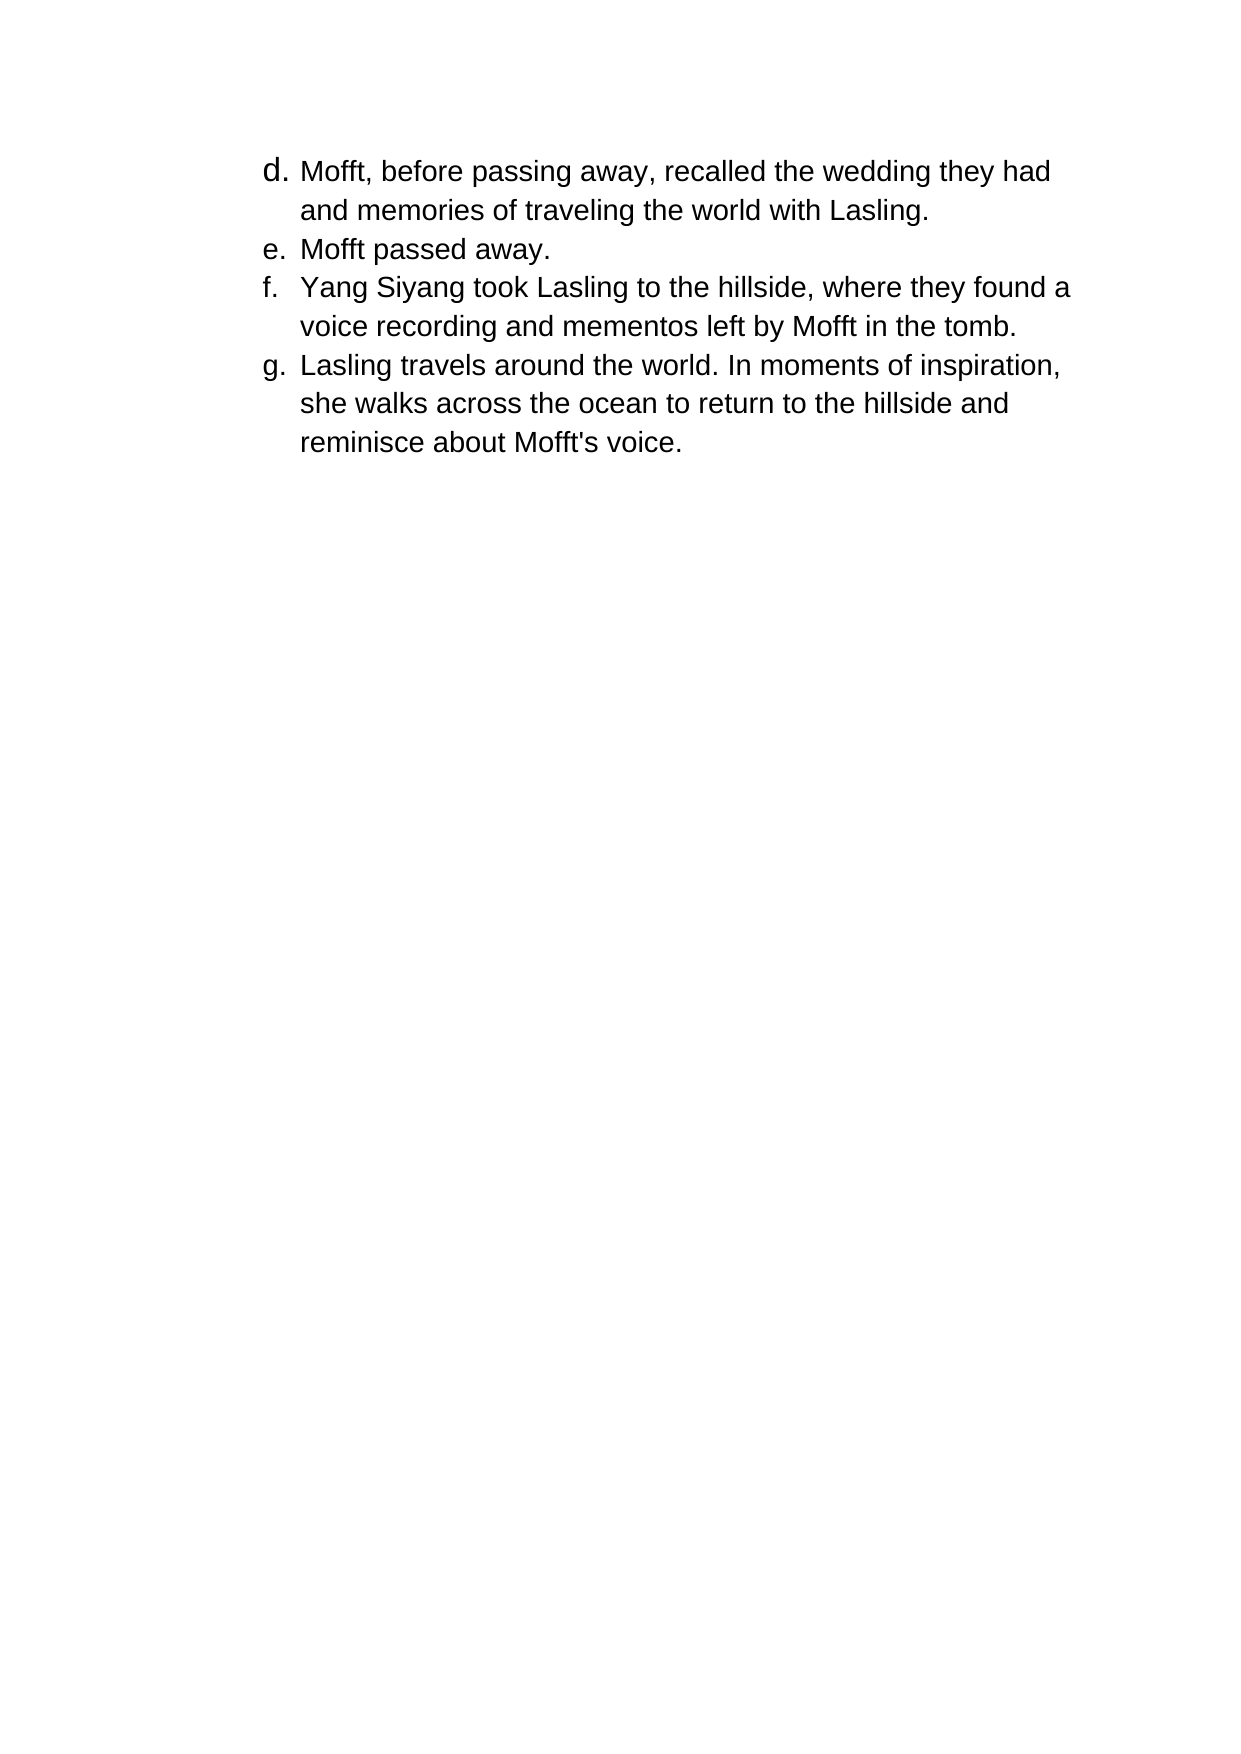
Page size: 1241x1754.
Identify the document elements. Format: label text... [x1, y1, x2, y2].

list Lasling travels around the world. In moments of inspiration, she walks across the ocean to return to the hillside and reminisce about Mofft's voice. [262, 348, 1090, 458]
list Mofft passed away. [262, 232, 1090, 266]
list Yang Siyang took Lasling to the hillside, where they found a voice recording and mementos left by Mofft in the tomb. [262, 271, 1090, 343]
list Mofft, before passing away, recalled the wedding they had and memories of traveling the world with Lasling. [262, 150, 1090, 227]
